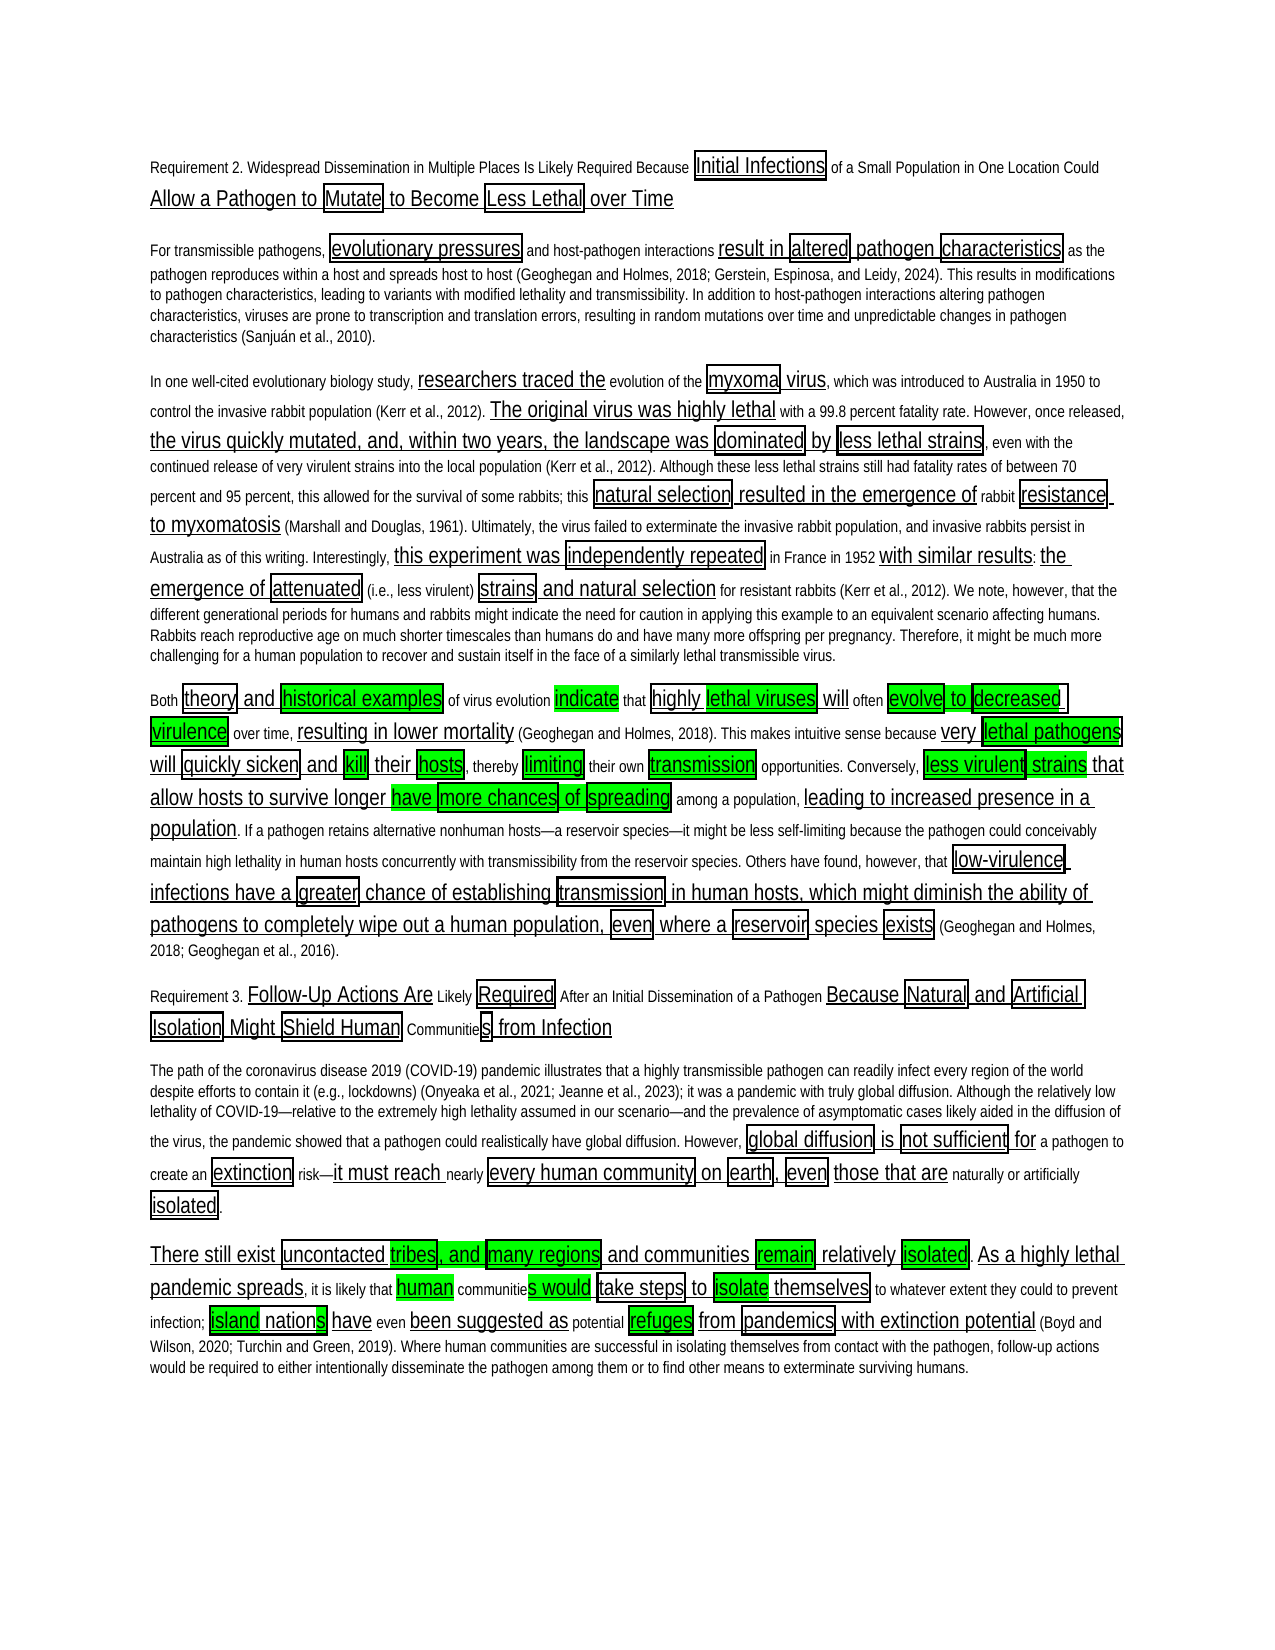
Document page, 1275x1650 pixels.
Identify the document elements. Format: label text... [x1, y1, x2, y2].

text For transmissible pathogens, evolutionary pressures and host-pathogen interactions result in altered pathogen characteristics as the pathogen reproduces within a host and spreads host to host (Geoghegan and Holmes, 2018; Gerstein, Espinosa, and Leidy, 2024). This results in modifications to pathogen characteristics, leading to variants with modified lethality and transmissibility. In addition to host-pathogen interactions altering pathogen characteristics, viruses are prone to transcription and translation errors, resulting in random mutations over time and unpredictable changes in pathogen characteristics (Sanjuán et al., 2010). [150, 232, 1125, 346]
text There still exist uncontacted tribes, and many regions and communities remain relatively isolated. As a highly lethal pandemic spreads, it is likely that human communities would take steps to isolate themselves to whatever extent they could to prevent infection; island nations have even been suggested as potential refuges from pandemics with extinction potential (Boyd and Wilson, 2020; Turchin and Green, 2019). Where human communities are successful in isolating themselves from contact with the pathogen, follow-up actions would be required to either intentionally disseminate the pathogen among them or to find other means to exterminate surviving humans. [150, 1239, 1125, 1377]
text Both theory and historical examples of virus evolution indicate that highly lethal viruses will often evolve to decreased virulence over time, resulting in lower mortality (Geoghegan and Holmes, 2018). This makes intuitive sense because very lethal pathogens will quickly sicken and kill their hosts, thereby limiting their own transmission opportunities. Conversely, less virulent strains that allow hosts to survive longer have more chances of spreading among a population, leading to increased presence in a population. If a pathogen retains alternative nonhuman hosts—a reservoir species—it might be less self-limiting because the pathogen could conceivably maintain high lethality in human hosts concurrently with transmissibility from the reservoir species. Others have found, however, that low-virulence infections have a greater chance of establishing transmission in human hosts, which might diminish the ability of pathogens to completely wipe out a human population, even where a reservoir species exists (Geoghegan and Holmes, 2018; Geoghegan et al., 2016). [150, 683, 1125, 960]
text The path of the coronavirus disease 2019 (COVID-19) pandemic illustrates that a highly transmissible pathogen can readily infect every region of the world despite efforts to contain it (e.g., lockdowns) (Onyeaka et al., 2021; Jeanne et al., 2023); it was a pandemic with truly global diffusion. Although the relatively low lethality of COVID-19—relative to the extremely high lethality assumed in our scenario—and the prevalence of asymptomatic cases likely aided in the diffusion of the virus, the pandemic showed that a pathogen could realistically have global diffusion. However, global diffusion is not sufficient for a pathogen to create an extinction risk—it must reach nearly every human community on earth, even those that are naturally or artificially isolated. [150, 1061, 1125, 1220]
text Requirement 3. Follow-Up Actions Are Likely Required After an Initial Dissemination of a Pathogen Because Natural and Artificial Isolation Might Shield Human Communities from Infection [150, 978, 1125, 1042]
text In one well-cited evolutionary biology study, researchers traced the evolution of the myxoma virus, which was introduced to Australia in 1950 to control the invasive rabbit population (Kerr et al., 2012). The original virus was highly lethal with a 99.8 percent fatality rate. However, once released, the virus quickly mutated, and, within two years, the landscape was dominated by less lethal strains, even with the continued release of very virulent strains into the local population (Kerr et al., 2012). Although these less lethal strains still had fatality rates of between 70 percent and 95 percent, this allowed for the survival of some rabbits; this natural selection resulted in the emergence of rabbit resistance to myxomatosis (Marshall and Douglas, 1961). Ultimately, the virus failed to exterminate the invasive rabbit population, and invasive rabbits persist in Australia as of this writing. Interestingly, this experiment was independently repeated in France in 1952 with similar results: the emergence of attenuated (i.e., less virulent) strains and natural selection for resistant rabbits (Kerr et al., 2012). We note, however, that the different generational periods for humans and rabbits might indicate the need for caution in applying this example to an equivalent scenario affecting humans. Rabbits reach reproductive age on much shorter timescales than humans do and have many more offspring per pregnancy. Therefore, it might be much more challenging for a human population to recover and sustain itself in the face of a similarly lethal transmissible virus. [150, 364, 1125, 665]
text Requirement 2. Widespread Dissemination in Multiple Places Is Likely Required Because Initial Infections of a Small Population in One Location Could Allow a Pathogen to Mutate to Become Less Lethal over Time [150, 150, 1125, 213]
